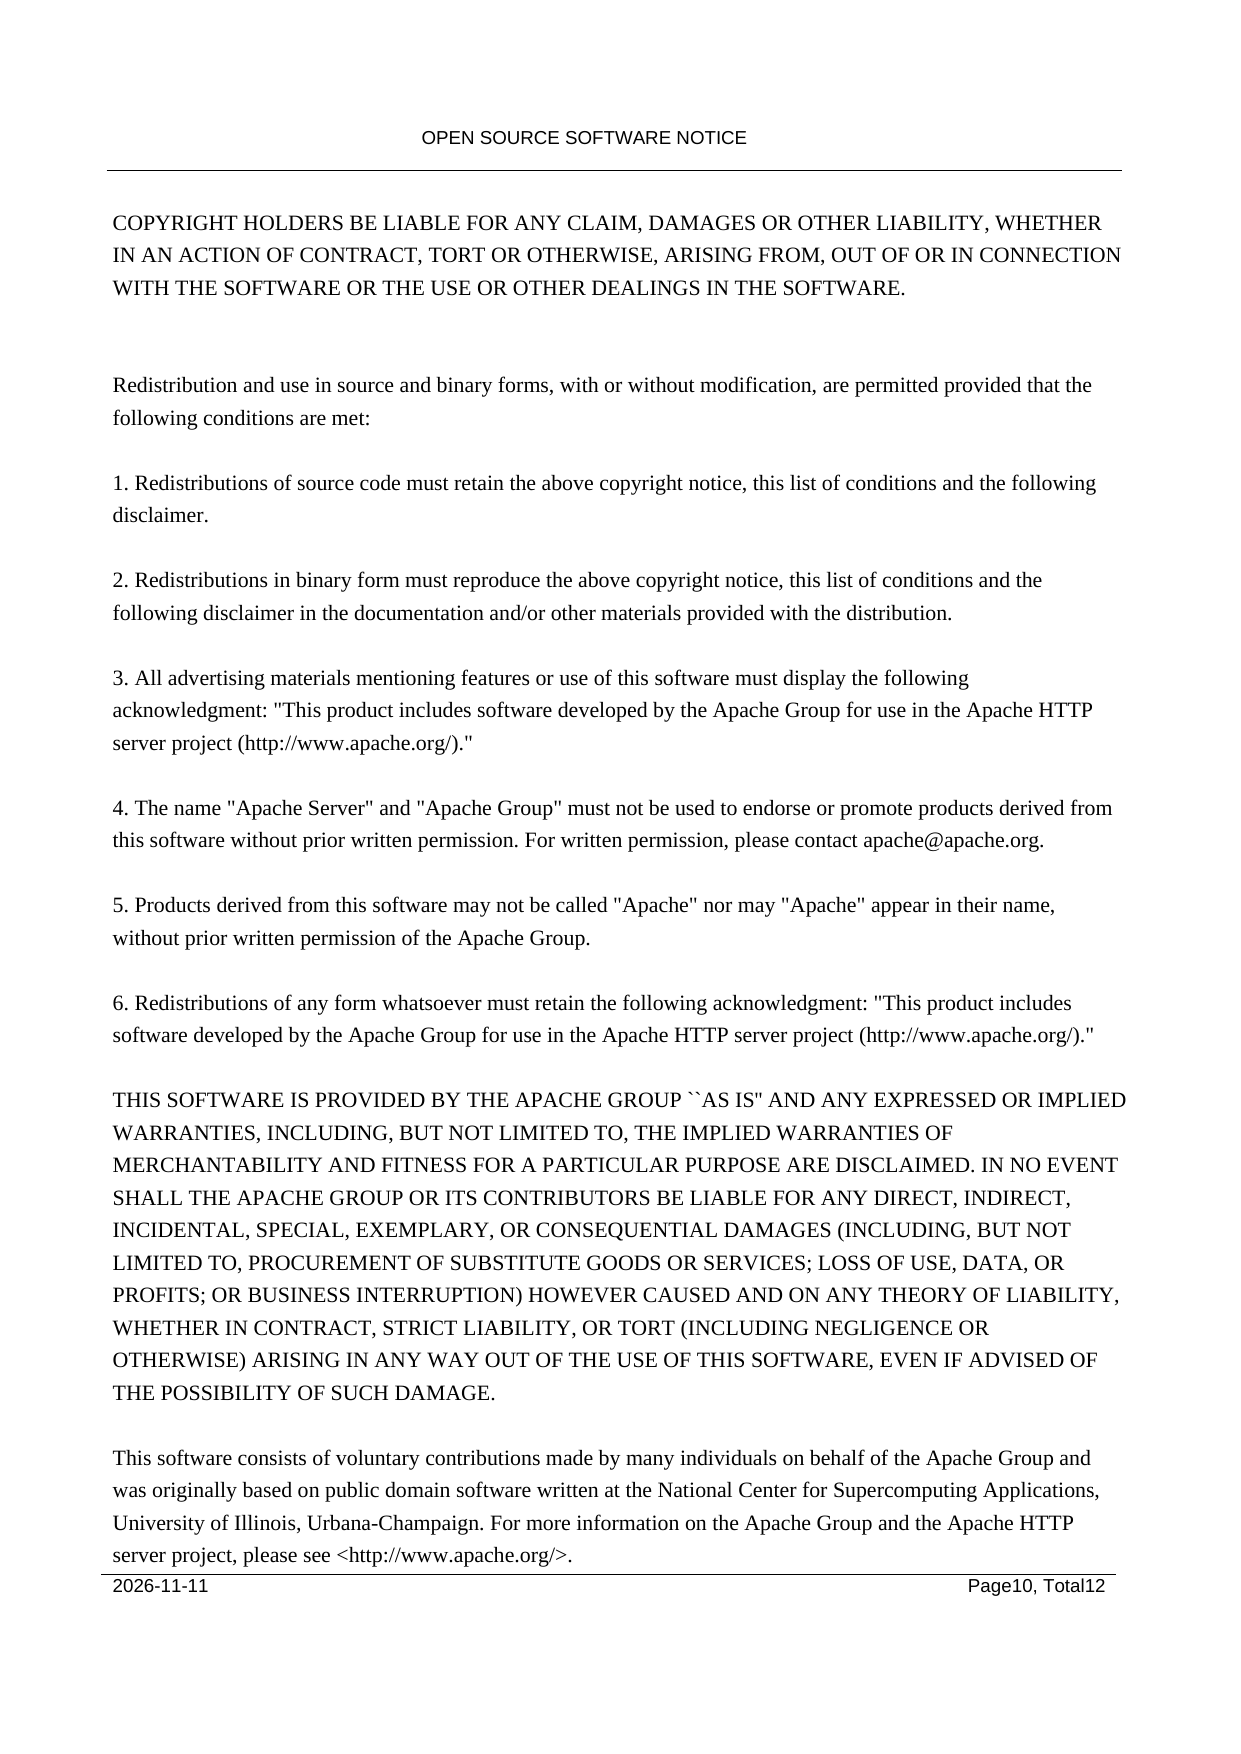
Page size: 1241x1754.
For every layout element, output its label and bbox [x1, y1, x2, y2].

text [112, 206, 1128, 1571]
